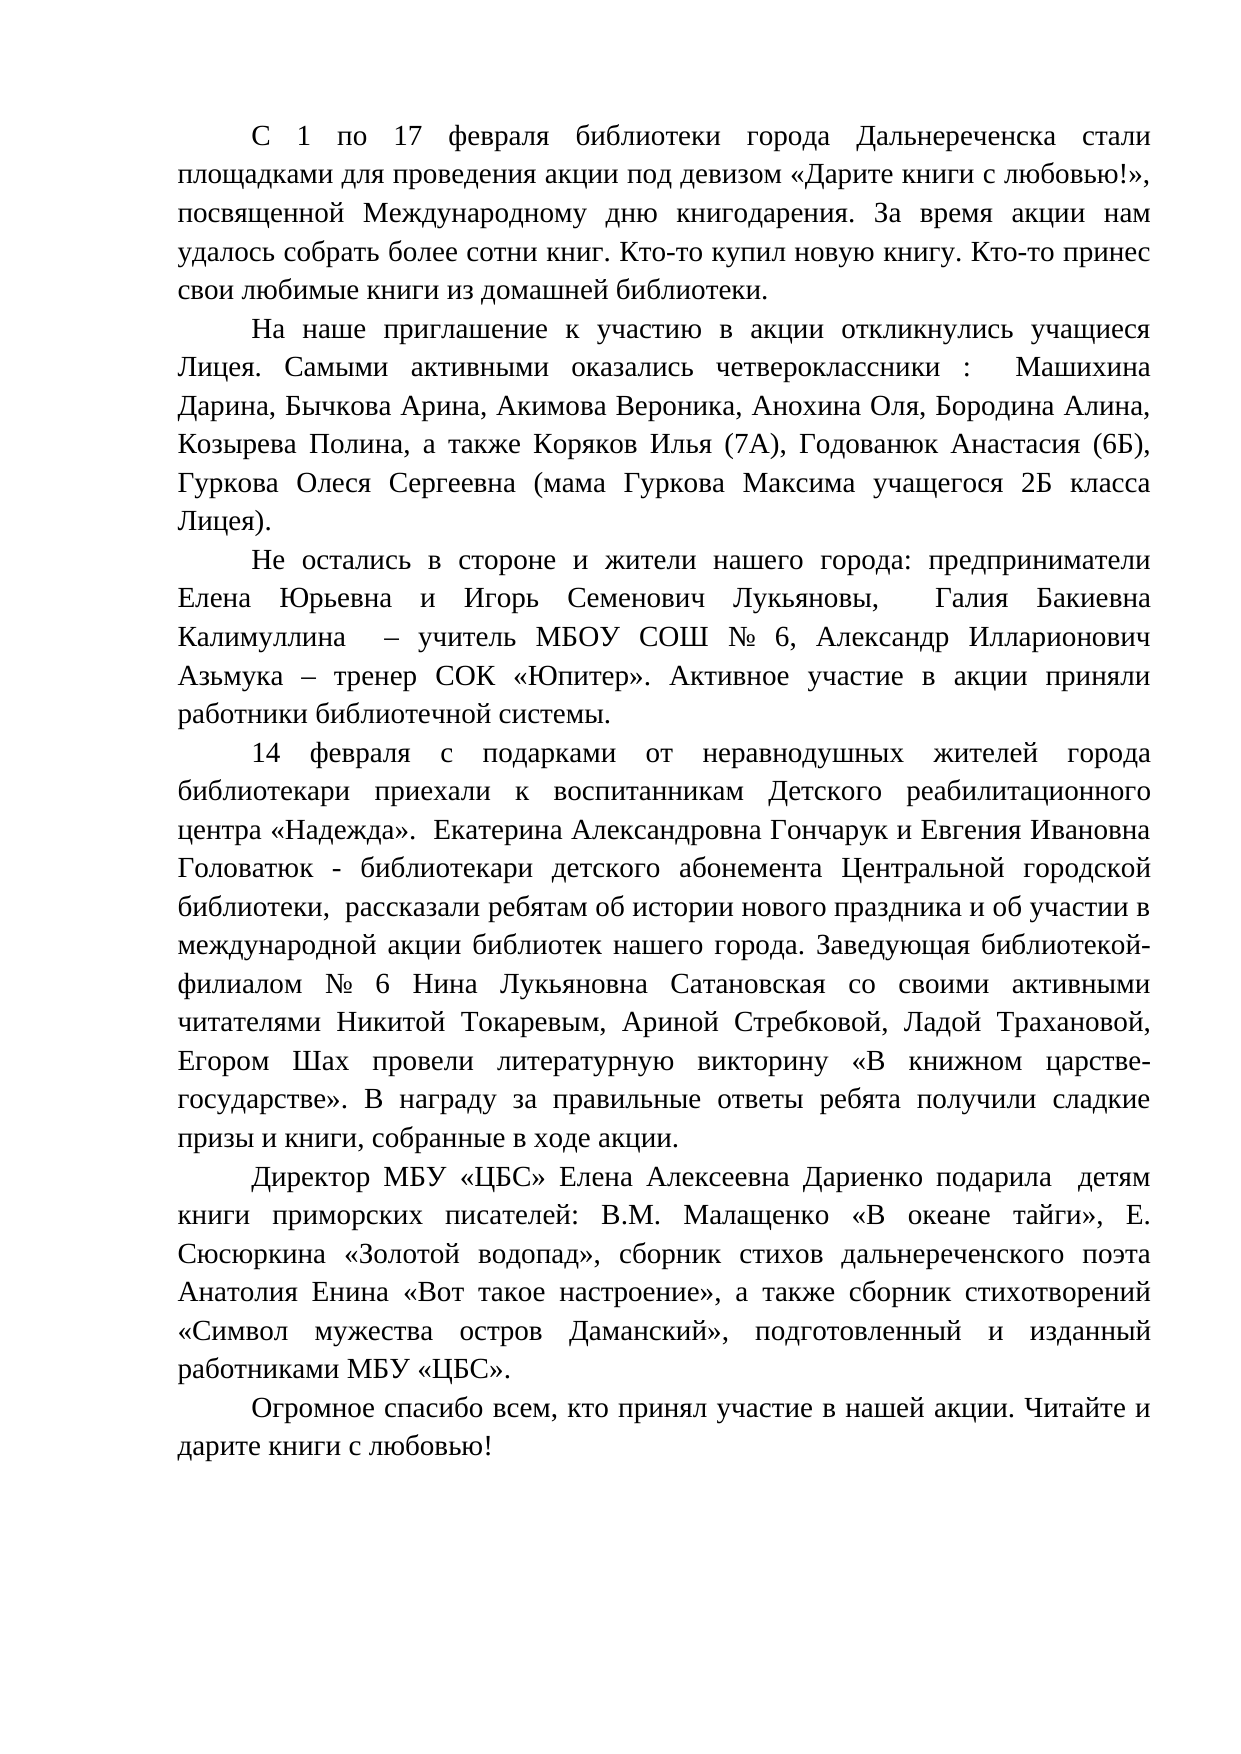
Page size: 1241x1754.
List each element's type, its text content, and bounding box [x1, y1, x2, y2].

text На наше приглашение к участию в акции откликнулись учащиеся Лицея. Самыми активными оказались четвероклассники : Машихина Дарина, Бычкова Арина, Акимова Вероника, Анохина Оля, Бородина Алина, Козырева Полина, а также Коряков Илья (7А), Годованюк Анастасия (6Б), Гуркова Олеся Сергеевна (мама Гуркова Максима учащегося 2Б класса Лицея). [177, 311, 1152, 537]
text Директор МБУ «ЦБС» Елена Алексеевна Дариенко подарила детям книги приморских писателей: В.М. Малащенко «В океане тайги», Е. Сюсюркина «Золотой водопад», сборник стихов дальнереченского поэта Анатолия Енина «Вот такое настроение», а также сборник стихотворений «Символ мужества остров Даманский», подготовленный и изданный работниками МБУ «ЦБС». [177, 1159, 1152, 1385]
text С 1 по 17 февраля библиотеки города Дальнереченска стали площадками для проведения акции под девизом «Дарите книги с любовью!», посвященной Международному дню книгодарения. За время акции нам удалось собрать более сотни книг. Кто-то купил новую книгу. Кто-то принес свои любимые книги из домашней библиотеки. [177, 118, 1152, 306]
text Не остались в стороне и жители нашего города: предприниматели Елена Юрьевна и Игорь Семенович Лукьяновы, Галия Бакиевна Калимуллина – учитель МБОУ СОШ № 6, Александр Илларионович Азьмука – тренер СОК «Юпитер». Активное участие в акции приняли работники библиотечной системы. [177, 542, 1152, 730]
text 14 февраля с подарками от неравнодушных жителей города библиотекари приехали к воспитанникам Детского реабилитационного центра «Надежда». Екатерина Александровна Гончарук и Евгения Ивановна Головатюк - библиотекари детского абонемента Центральной городской библиотеки, рассказали ребятам об истории нового праздника и об участии в международной акции библиотек нашего города. Заведующая библиотекой-филиалом № 6 Нина Лукьяновна Сатановская со своими активными читателями Никитой Токаревым, Ариной Стребковой, Ладой Трахановой, Егором Шах провели литературную викторину «В книжном царстве-государстве». В награду за правильные ответы ребята получили сладкие призы и книги, собранные в ходе акции. [177, 735, 1152, 1154]
text Огромное спасибо всем, кто принял участие в нашей акции. Читайте и дарите книги с любовью! [177, 1390, 1152, 1462]
